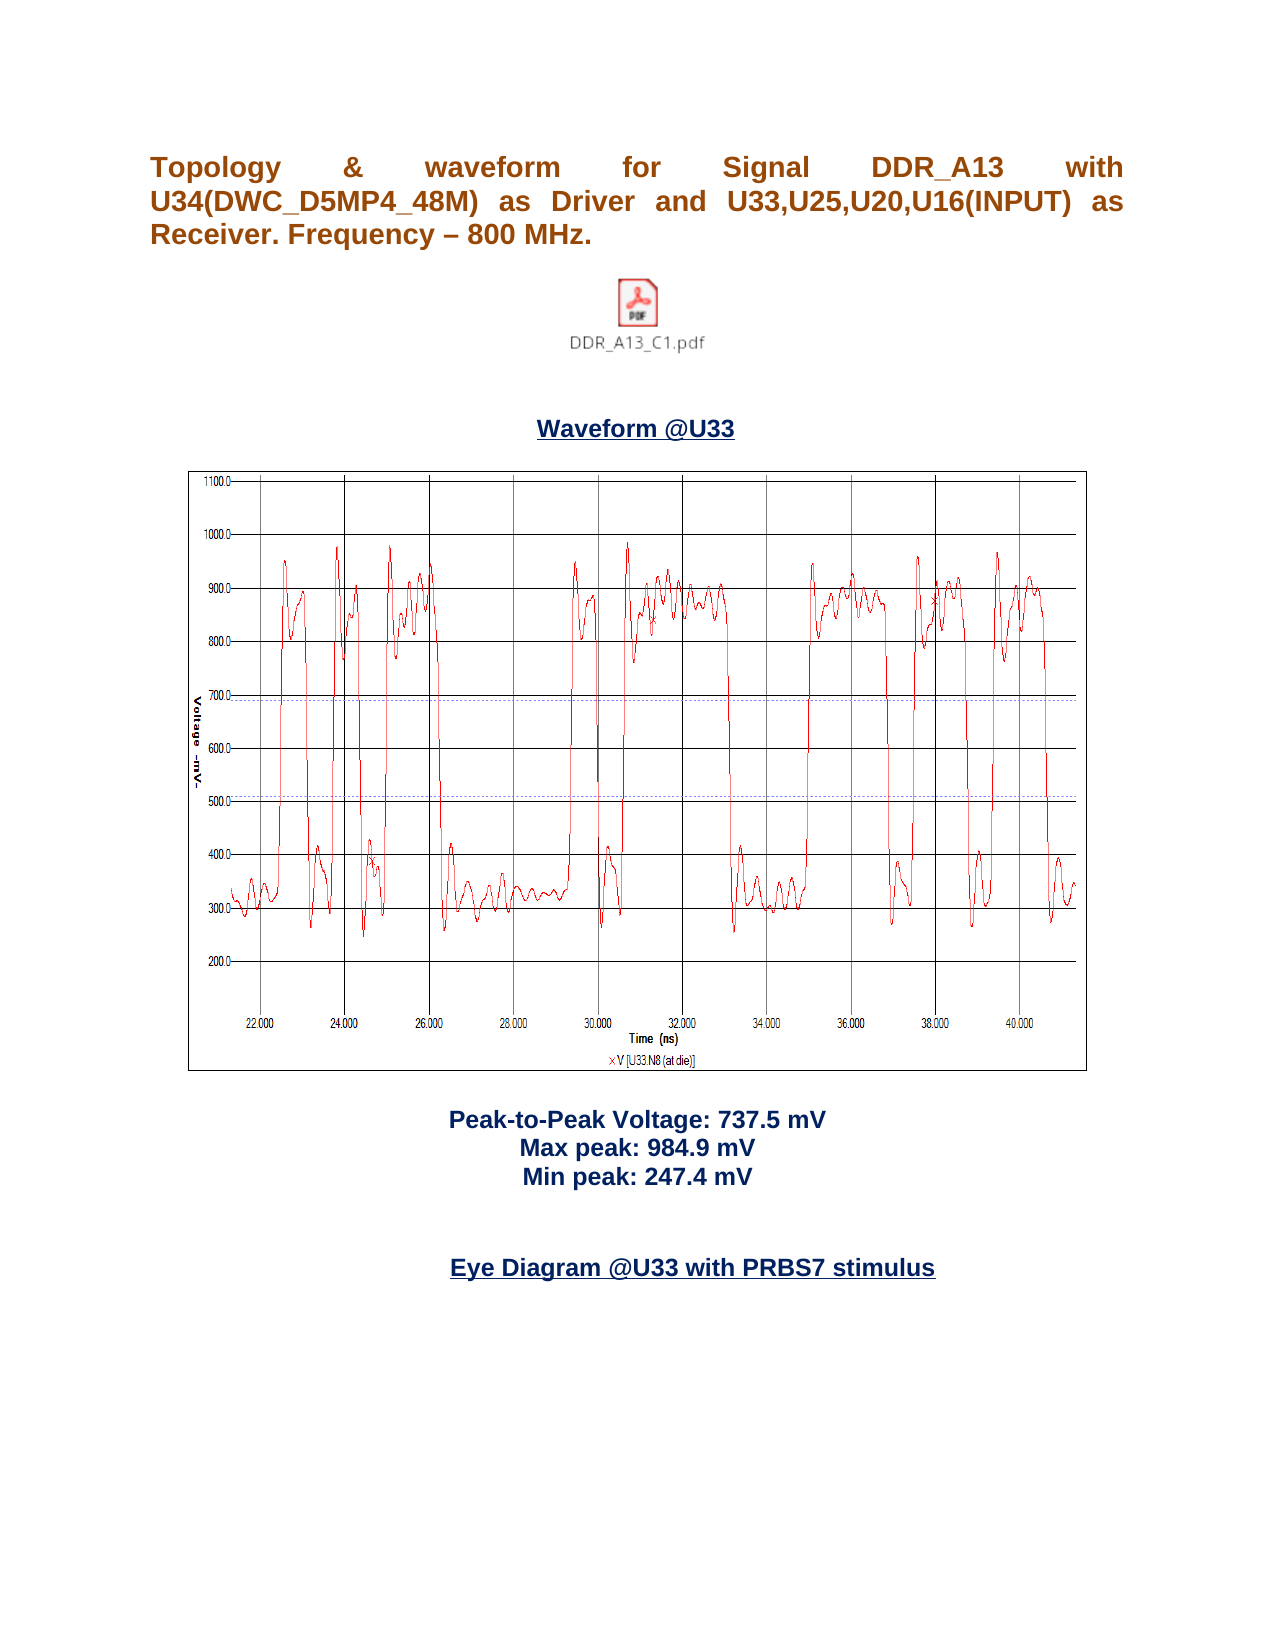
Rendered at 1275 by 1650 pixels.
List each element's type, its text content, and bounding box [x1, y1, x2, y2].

text Eye Diagram @U33 with PRBS7 stimulus [375, 1253, 1125, 1282]
picture [189, 472, 1086, 1070]
text Topology & waveform for Signal DDR_A13 with U34(DWC_D5MP4_48M) as Driver and U33,U25,U20,U16(INPUT) as Receiver. Frequency – 800 MHz. [150, 150, 1125, 251]
text Waveform @U33 [146, 414, 1125, 442]
text Min peak: 247.4 mV [150, 1162, 1125, 1191]
text Max peak: 984.9 mV [150, 1133, 1125, 1162]
text Peak-to-Peak Voltage: 737.5 mV [150, 1105, 1125, 1133]
